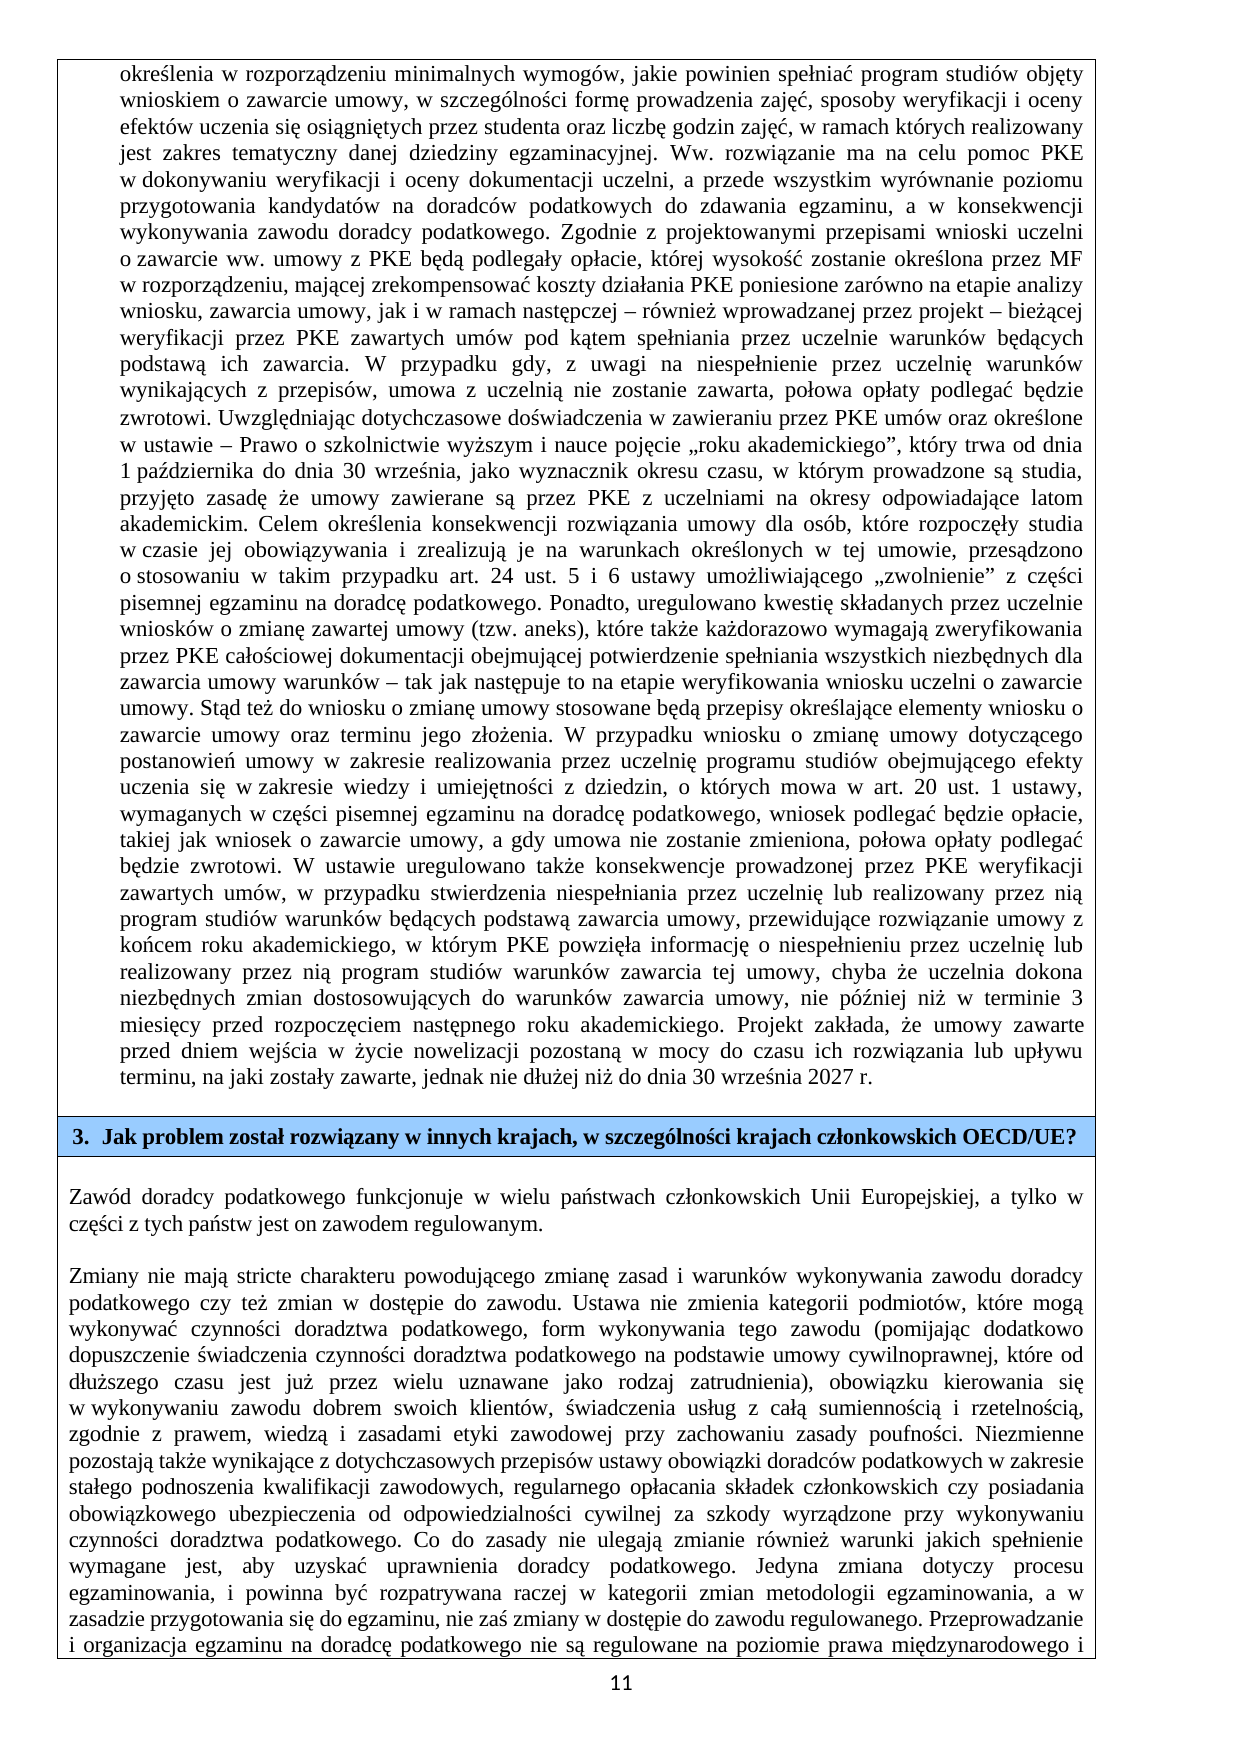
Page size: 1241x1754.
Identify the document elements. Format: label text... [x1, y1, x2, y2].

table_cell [58, 1157, 1095, 1658]
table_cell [58, 60, 1095, 1116]
table_cell Jak problem został rozwiązany w innych krajach, w szczególności krajach członkowskich OECD/UE? [58, 1117, 1095, 1156]
